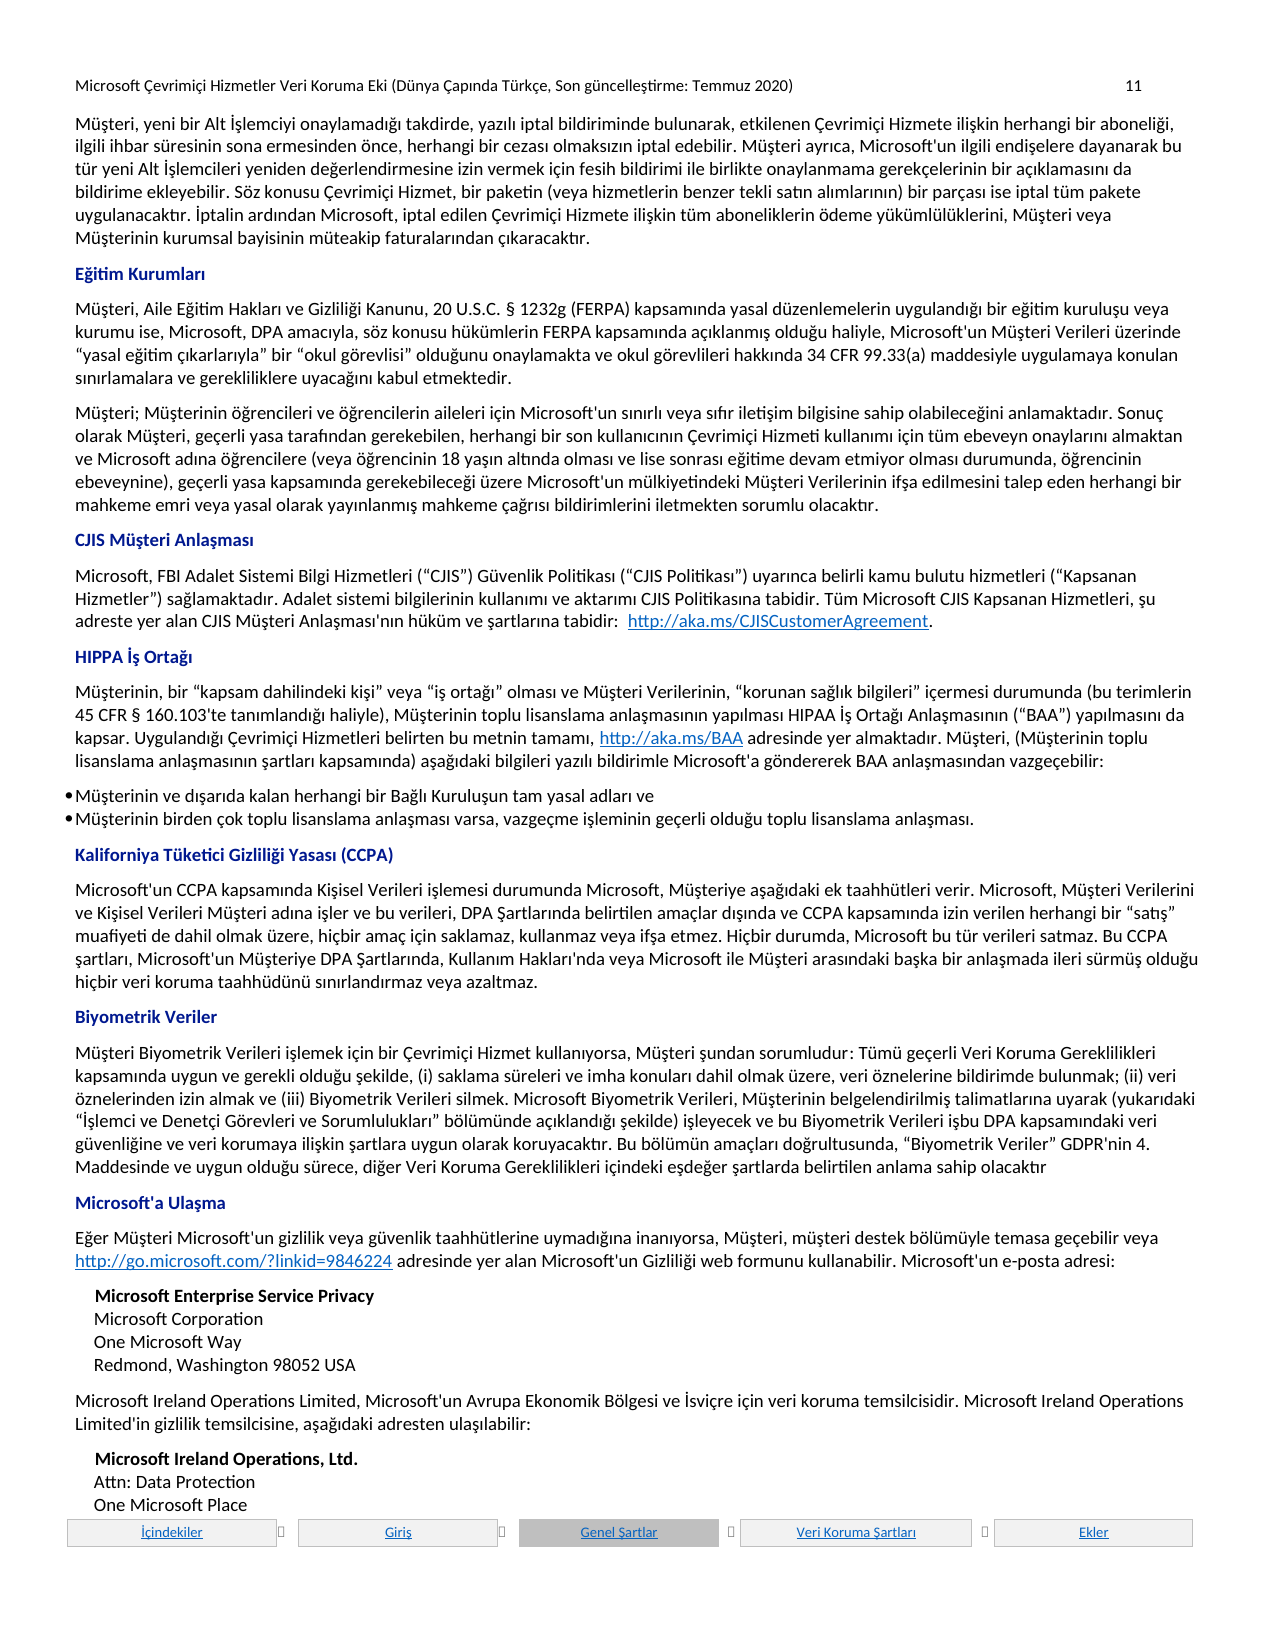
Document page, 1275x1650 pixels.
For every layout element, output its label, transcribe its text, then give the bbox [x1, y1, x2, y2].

list Eğer Müşteri Microsoft'un gizlilik veya güvenlik taahhütlerine uymadığına inanıyorsa, Müşteri, müşteri destek bölümüyle temasa geçebilir veya http://go.microsoft.com/?linkid=9846224 adresinde yer alan Microsoft'un Gizliliği web formunu kullanabilir. Microsoft'un e-posta adresi: [75, 1226, 1200, 1272]
list Microsoft'un CCPA kapsamında Kişisel Verileri işlemesi durumunda Microsoft, Müşteriye aşağıdaki ek taahhütleri verir. Microsoft, Müşteri Verilerini ve Kişisel Verileri Müşteri adına işler ve bu verileri, DPA Şartlarında belirtilen amaçlar dışında ve CCPA kapsamında izin verilen herhangi bir “satış” muafiyeti de dahil olmak üzere, hiçbir amaç için saklamaz, kullanmaz veya ifşa etmez. Hiçbir durumda, Microsoft bu tür verileri satmaz. Bu CCPA şartları, Microsoft'un Müşteriye DPA Şartlarında, Kullanım Hakları'nda veya Microsoft ile Müşteri arasındaki başka bir anlaşmada ileri sürmüş olduğu hiçbir veri koruma taahhüdünü sınırlandırmaz veya azaltmaz. [75, 878, 1200, 993]
list Redmond, Washington 98052 USA [94, 1353, 1200, 1376]
list Müşterinin ve dışarıda kalan herhangi bir Bağlı Kuruluşun tam yasal adları ve [66, 785, 1200, 808]
list Microsoft Corporation [94, 1308, 1200, 1331]
subtitle Microsoft'a Ulaşma [75, 1191, 1200, 1214]
list Microsoft Enterprise Service Privacy [94, 1285, 1200, 1308]
list Müşterinin, bir “kapsam dahilindeki kişi” veya “iş ortağı” olması ve Müşteri Verilerinin, “korunan sağlık bilgileri” içermesi durumunda (bu terimlerin 45 CFR § 160.103'te tanımlandığı haliyle), Müşterinin toplu lisanslama anlaşmasının yapılması HIPAA İş Ortağı Anlaşmasının (“BAA”) yapılmasını da kapsar. Uygulandığı Çevrimiçi Hizmetleri belirten bu metnin tamamı, http://aka.ms/BAA adresinde yer almaktadır. Müşteri, (Müşterinin toplu lisanslama anlaşmasının şartları kapsamında) aşağıdaki bilgileri yazılı bildirimle Microsoft'a göndererek BAA anlaşmasından vazgeçebilir: [75, 681, 1200, 772]
list Müşteri, yeni bir Alt İşlemciyi onaylamadığı takdirde, yazılı iptal bildiriminde bulunarak, etkilenen Çevrimiçi Hizmete ilişkin herhangi bir aboneliği, ilgili ihbar süresinin sona ermesinden önce, herhangi bir cezası olmaksızın iptal edebilir. Müşteri ayrıca, Microsoft'un ilgili endişelere dayanarak bu tür yeni Alt İşlemcileri yeniden değerlendirmesine izin vermek için fesih bildirimi ile birlikte onaylanmama gerekçelerinin bir açıklamasını da bildirime ekleyebilir. Söz konusu Çevrimiçi Hizmet, bir paketin (veya hizmetlerin benzer tekli satın alımlarının) bir parçası ise iptal tüm pakete uygulanacaktır. İptalin ardından Microsoft, iptal edilen Çevrimiçi Hizmete ilişkin tüm aboneliklerin ödeme yükümlülüklerini, Müşteri veya Müşterinin kurumsal bayisinin müteakip faturalarından çıkaracaktır. [75, 112, 1200, 249]
list Müşteri Biyometrik Verileri işlemek için bir Çevrimiçi Hizmet kullanıyorsa, Müşteri şundan sorumludur: Tümü geçerli Veri Koruma Gereklilikleri kapsamında uygun ve gerekli olduğu şekilde, (i) saklama süreleri ve imha konuları dahil olmak üzere, veri öznelerine bildirimde bulunmak; (ii) veri öznelerinden izin almak ve (iii) Biyometrik Verileri silmek. Microsoft Biyometrik Verileri, Müşterinin belgelendirilmiş talimatlarına uyarak (yukarıdaki “İşlemci ve Denetçi Görevleri ve Sorumlulukları” bölümünde açıklandığı şekilde) işleyecek ve bu Biyometrik Verileri işbu DPA kapsamındaki veri güvenliğine ve veri korumaya ilişkin şartlara uygun olarak koruyacaktır. Bu bölümün amaçları doğrultusunda, “Biyometrik Veriler” GDPR'nin 4. Maddesinde ve uygun olduğu sürece, diğer Veri Koruma Gereklilikleri içindeki eşdeğer şartlarda belirtilen anlama sahip olacaktır [75, 1041, 1200, 1178]
subtitle Biyometrik Veriler [75, 1006, 1200, 1028]
subtitle CJIS Müşteri Anlaşması [75, 528, 1200, 551]
subtitle Eğitim Kurumları [75, 262, 1200, 285]
subtitle Kaliforniya Tüketici Gizliliği Yasası (CCPA) [75, 843, 1200, 866]
list One Microsoft Way [94, 1331, 1200, 1353]
list One Microsoft Place [94, 1493, 1200, 1516]
list Attn: Data Protection [94, 1470, 1200, 1493]
list Müşteri, Aile Eğitim Hakları ve Gizliliği Kanunu, 20 U.S.C. § 1232g (FERPA) kapsamında yasal düzenlemelerin uygulandığı bir eğitim kuruluşu veya kurumu ise, Microsoft, DPA amacıyla, söz konusu hükümlerin FERPA kapsamında açıklanmış olduğu haliyle, Microsoft'un Müşteri Verileri üzerinde “yasal eğitim çıkarlarıyla” bir “okul görevlisi” olduğunu onaylamakta ve okul görevlileri hakkında 34 CFR 99.33(a) maddesiyle uygulamaya konulan sınırlamalara ve gerekliliklere uyacağını kabul etmektedir. [75, 297, 1200, 389]
subtitle HIPPA İş Ortağı [75, 645, 1200, 668]
list Müşterinin birden çok toplu lisanslama anlaşması varsa, vazgeçme işleminin geçerli olduğu toplu lisanslama anlaşması. [66, 808, 1200, 831]
list Microsoft Ireland Operations, Ltd. [94, 1447, 1200, 1470]
list Microsoft Ireland Operations Limited, Microsoft'un Avrupa Ekonomik Bölgesi ve İsviçre için veri koruma temsilcisidir. Microsoft Ireland Operations Limited'in gizlilik temsilcisine, aşağıdaki adresten ulaşılabilir: [75, 1389, 1200, 1435]
list Microsoft, FBI Adalet Sistemi Bilgi Hizmetleri (“CJIS”) Güvenlik Politikası (“CJIS Politikası”) uyarınca belirli kamu bulutu hizmetleri (“Kapsanan Hizmetler”) sağlamaktadır. Adalet sistemi bilgilerinin kullanımı ve aktarımı CJIS Politikasına tabidir. Tüm Microsoft CJIS Kapsanan Hizmetleri, şu adreste yer alan CJIS Müşteri Anlaşması'nın hüküm ve şartlarına tabidir: http://aka.ms/CJISCustomerAgreement. [75, 564, 1200, 633]
list Müşteri; Müşterinin öğrencileri ve öğrencilerin aileleri için Microsoft'un sınırlı veya sıfır iletişim bilgisine sahip olabileceğini anlamaktadır. Sonuç olarak Müşteri, geçerli yasa tarafından gerekebilen, herhangi bir son kullanıcının Çevrimiçi Hizmeti kullanımı için tüm ebeveyn onaylarını almaktan ve Microsoft adına öğrencilere (veya öğrencinin 18 yaşın altında olması ve lise sonrası eğitime devam etmiyor olması durumunda, öğrencinin ebeveynine), geçerli yasa kapsamında gerekebileceği üzere Microsoft'un mülkiyetindeki Müşteri Verilerinin ifşa edilmesini talep eden herhangi bir mahkeme emri veya yasal olarak yayınlanmış mahkeme çağrısı bildirimlerini iletmekten sorumlu olacaktır. [75, 401, 1200, 516]
